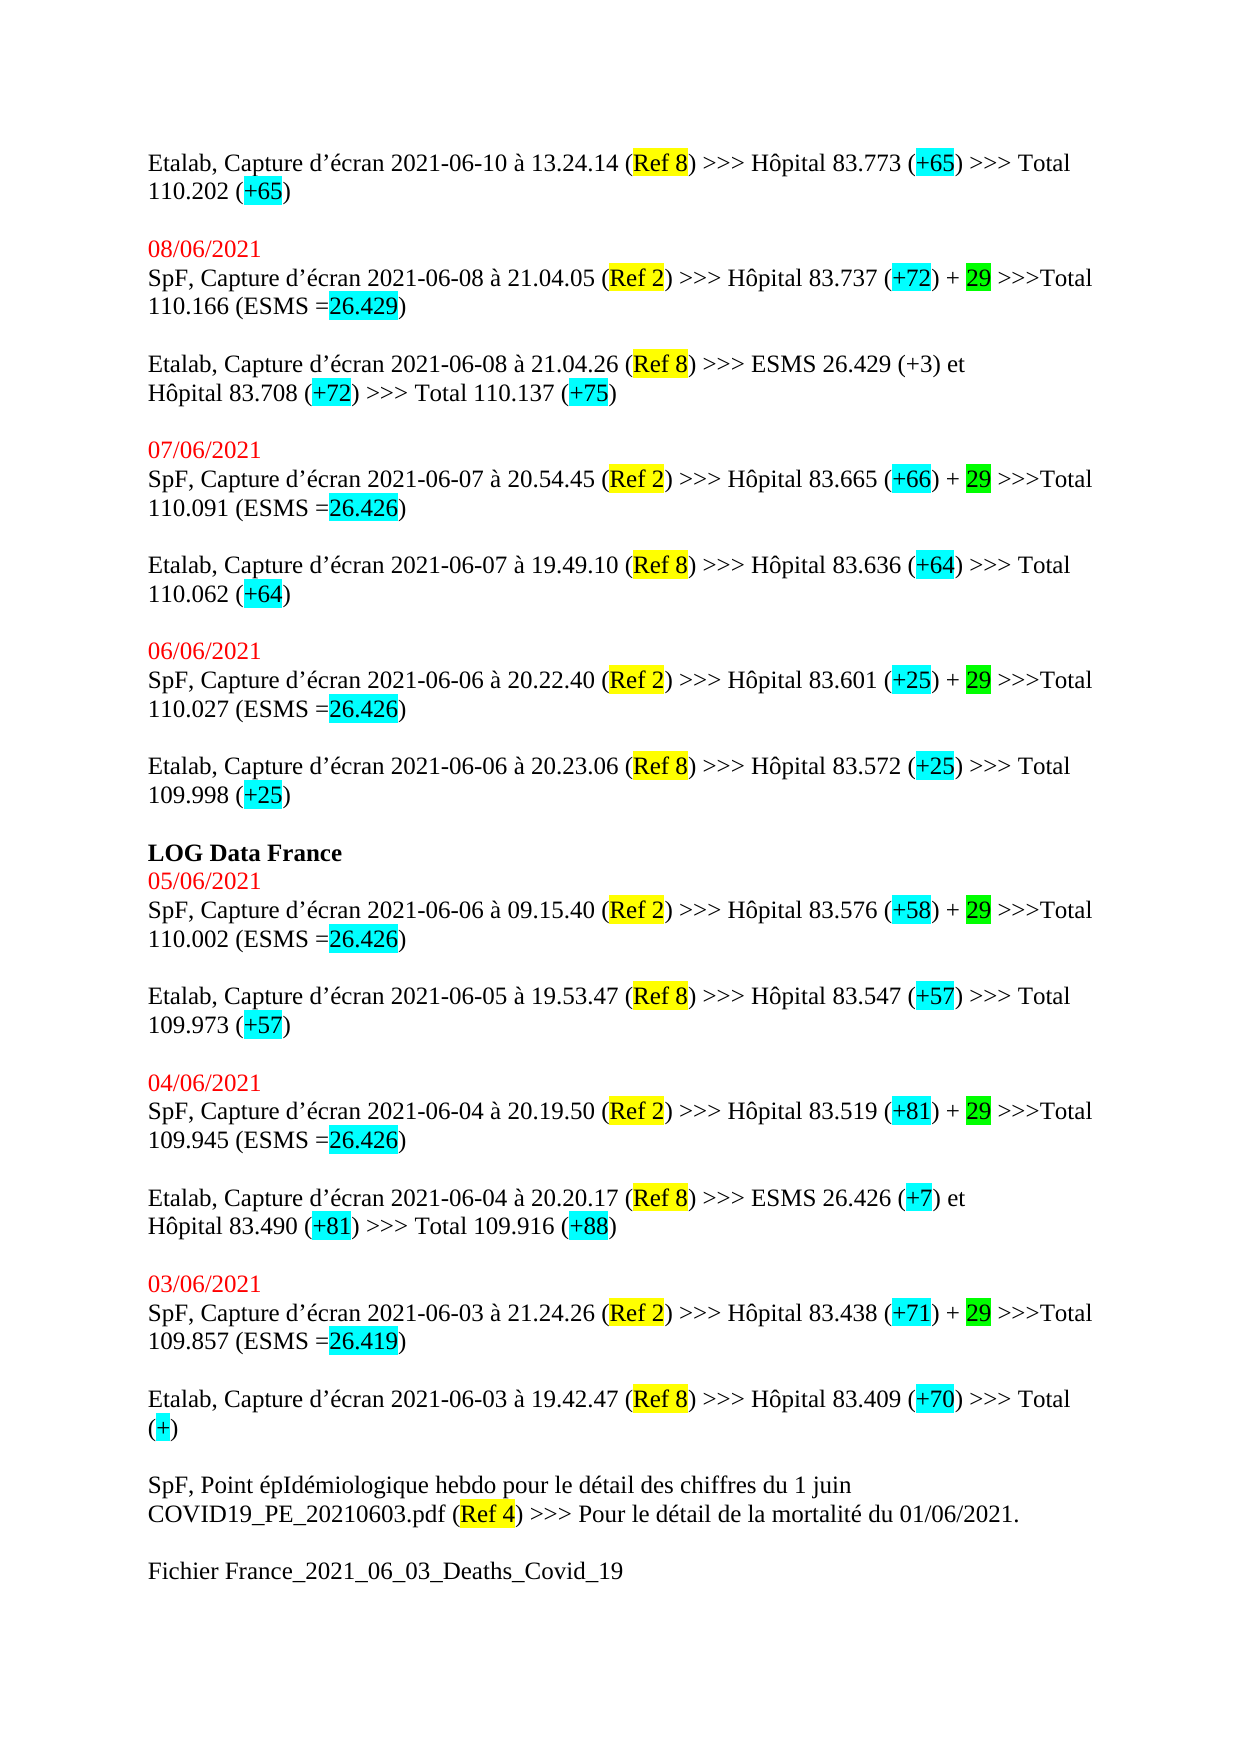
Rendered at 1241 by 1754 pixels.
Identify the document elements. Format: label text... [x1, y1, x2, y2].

text SpF, Capture d’écran 2021-06-03 à 21.24.26 (Ref 2) >>> Hôpital 83.438 (+71) + 29 >>>Total 109.857 (ESMS =26.419) [148, 1298, 1093, 1355]
text Etalab, Capture d’écran 2021-06-04 à 20.20.17 (Ref 8) >>> ESMS 26.426 (+7) et Hôpital 83.490 (+81) >>> Total 109.916 (+88) [148, 1183, 1093, 1240]
text SpF, Capture d’écran 2021-06-08 à 21.04.05 (Ref 2) >>> Hôpital 83.737 (+72) + 29 >>>Total 110.166 (ESMS =26.429) [148, 263, 1093, 320]
text SpF, Capture d’écran 2021-06-04 à 20.19.50 (Ref 2) >>> Hôpital 83.519 (+81) + 29 >>>Total 109.945 (ESMS =26.426) [148, 1096, 1093, 1154]
text 03/06/2021 [148, 1269, 1093, 1298]
text SpF, Capture d’écran 2021-06-06 à 20.22.40 (Ref 2) >>> Hôpital 83.601 (+25) + 29 >>>Total 110.027 (ESMS =26.426) [148, 665, 1093, 723]
text Fichier France_2021_06_03_Deaths_Covid_19 [148, 1556, 1093, 1585]
text Etalab, Capture d’écran 2021-06-05 à 19.53.47 (Ref 8) >>> Hôpital 83.547 (+57) >>> Total 109.973 (+57) [148, 981, 1093, 1039]
text Etalab, Capture d’écran 2021-06-10 à 13.24.14 (Ref 8) >>> Hôpital 83.773 (+65) >>> Total 110.202 (+65) [148, 148, 1093, 205]
text Etalab, Capture d’écran 2021-06-06 à 20.23.06 (Ref 8) >>> Hôpital 83.572 (+25) >>> Total 109.998 (+25) [148, 751, 1093, 809]
text LOG Data France [148, 838, 1093, 866]
text 04/06/2021 [148, 1068, 1093, 1096]
text 05/06/2021 [148, 866, 1093, 895]
text SpF, Capture d’écran 2021-06-07 à 20.54.45 (Ref 2) >>> Hôpital 83.665 (+66) + 29 >>>Total 110.091 (ESMS =26.426) [148, 464, 1093, 521]
text Etalab, Capture d’écran 2021-06-07 à 19.49.10 (Ref 8) >>> Hôpital 83.636 (+64) >>> Total 110.062 (+64) [148, 550, 1093, 608]
text SpF, Point épIdémiologique hebdo pour le détail des chiffres du 1 juin COVID19_PE_20210603.pdf (Ref 4) >>> Pour le détail de la mortalité du 01/06/2021. [148, 1470, 1093, 1528]
text 07/06/2021 [148, 435, 1093, 464]
text 08/06/2021 [148, 234, 1093, 263]
text Etalab, Capture d’écran 2021-06-03 à 19.42.47 (Ref 8) >>> Hôpital 83.409 (+70) >>> Total (+) [148, 1384, 1093, 1441]
text SpF, Capture d’écran 2021-06-06 à 09.15.40 (Ref 2) >>> Hôpital 83.576 (+58) + 29 >>>Total 110.002 (ESMS =26.426) [148, 895, 1093, 953]
text 06/06/2021 [148, 636, 1093, 665]
text Etalab, Capture d’écran 2021-06-08 à 21.04.26 (Ref 8) >>> ESMS 26.429 (+3) et Hôpital 83.708 (+72) >>> Total 110.137 (+75) [148, 349, 1093, 406]
